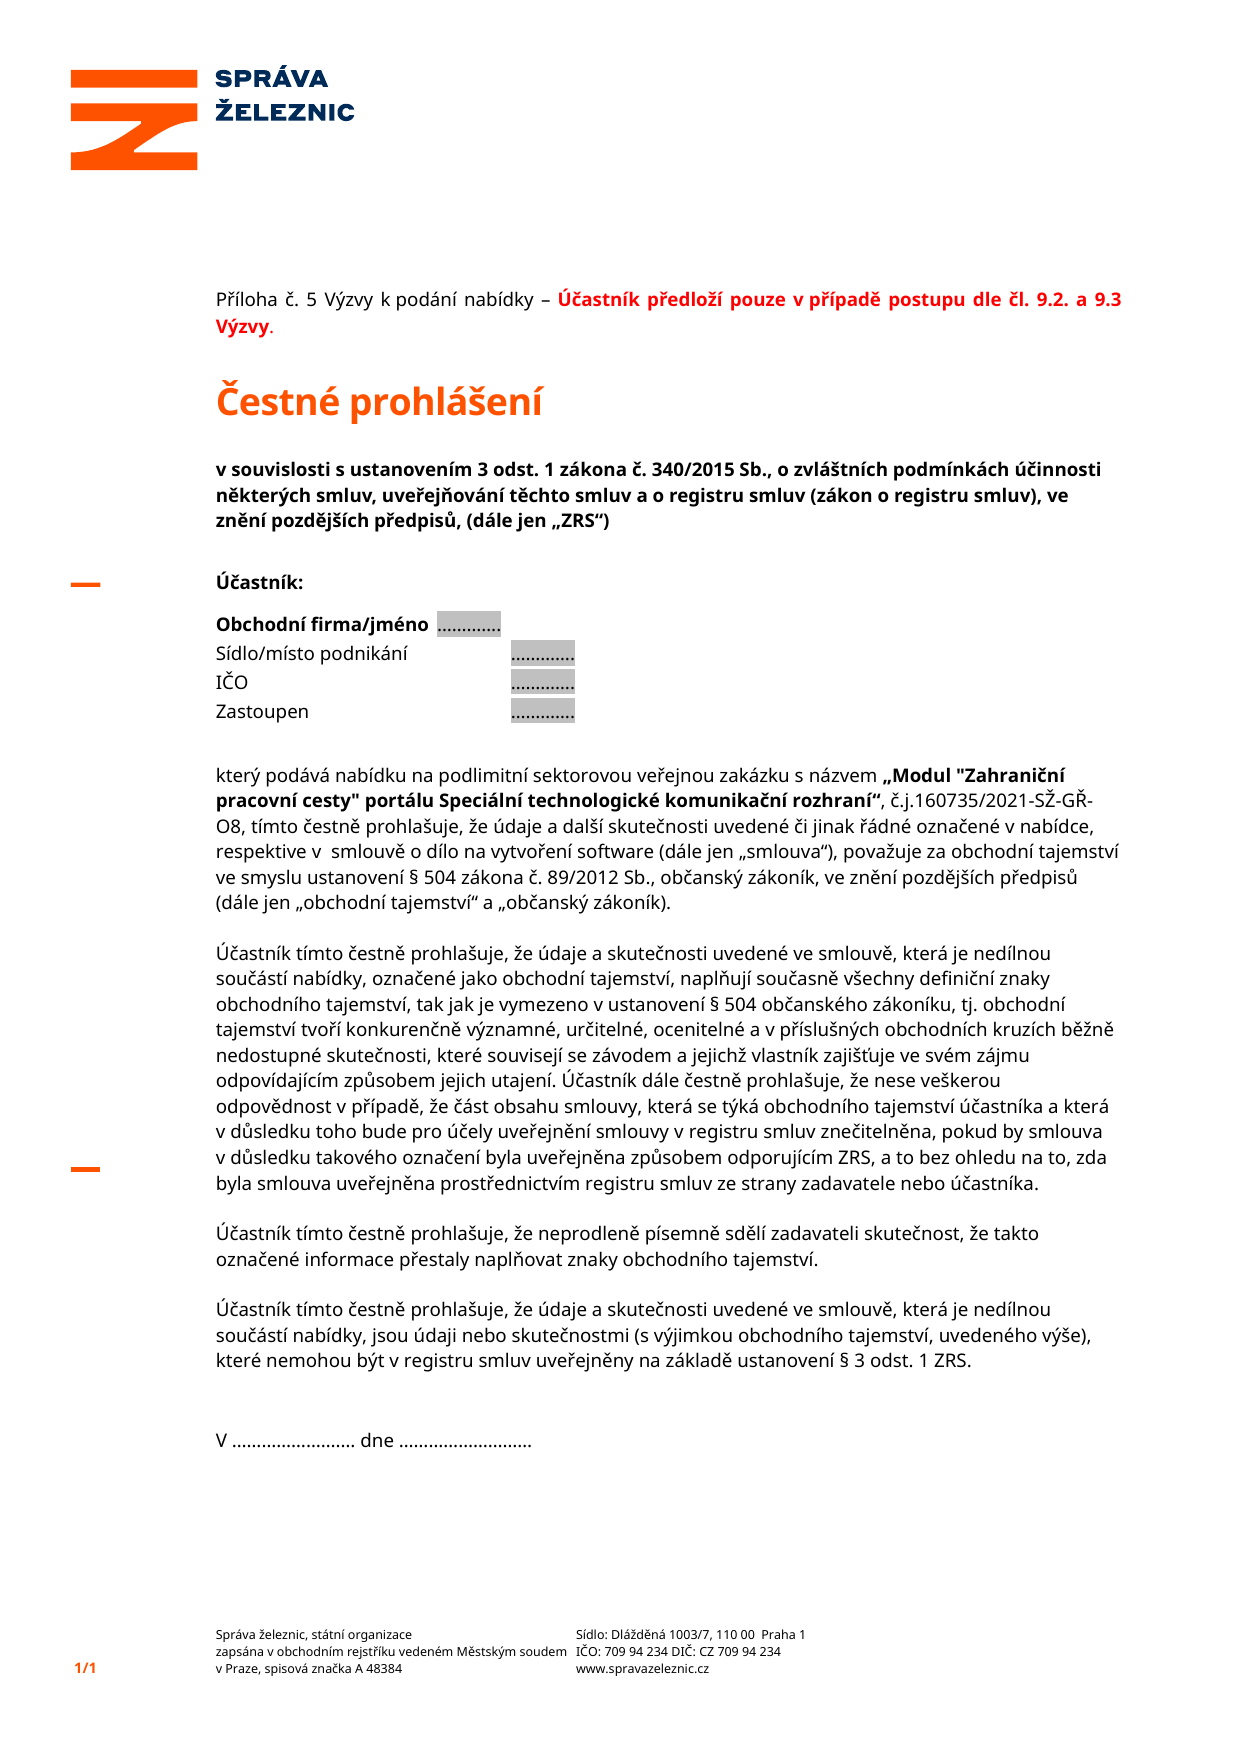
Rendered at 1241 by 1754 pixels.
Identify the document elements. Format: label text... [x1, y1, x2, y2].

text V ………………….… dne ……………………… [216, 1423, 1121, 1453]
text Zastoupen …………. [216, 695, 1122, 724]
subtitle Čestné prohlášení [216, 375, 1122, 426]
text Účastník tímto čestně prohlašuje, že neprodleně písemně sdělí zadavateli skutečnost, že takto označené informace přestaly naplňovat znaky obchodního tajemství. [216, 1220, 1122, 1271]
text Příloha č. 5 Výzvy k podání nabídky – Účastník předloží pouze v případě postupu dle čl. 9.2. a 9.3 Výzvy. [216, 286, 1122, 339]
text IČO …………. [216, 666, 1122, 695]
text Účastník tímto čestně prohlašuje, že údaje a skutečnosti uvedené ve smlouvě, která je nedílnou součástí nabídky, označené jako obchodní tajemství, naplňují současně všechny definiční znaky obchodního tajemství, tak jak je vymezeno v ustanovení § 504 občanského zákoníku, tj. obchodní tajemství tvoří konkurenčně významné, určitelné, ocenitelné a v příslušných obchodních kruzích běžně nedostupné skutečnosti, které souvisejí se závodem a jejichž vlastník zajišťuje ve svém zájmu odpovídajícím způsobem jejich utajení. Účastník dále čestně prohlašuje, že nese veškerou odpovědnost v případě, že část obsahu smlouvy, která se týká obchodního tajemství účastníka a která v důsledku toho bude pro účely uveřejnění smlouvy v registru smluv znečitelněna, pokud by smlouva v důsledku takového označení byla uveřejněna způsobem odporujícím ZRS, a to bez ohledu na to, zda byla smlouva uveřejněna prostřednictvím registru smluv ze strany zadavatele nebo účastníka. [216, 940, 1122, 1195]
text Obchodní firma/jméno …………. [216, 608, 1122, 637]
text v souvislosti s ustanovením 3 odst. 1 zákona č. 340/2015 Sb., o zvláštních podmínkách účinnosti některých smluv, uveřejňování těchto smluv a o registru smluv (zákon o registru smluv), ve znění pozdějších předpisů, (dále jen „ZRS“) [216, 456, 1122, 533]
text Účastník: [216, 565, 1122, 596]
text Sídlo/místo podnikání …………. [216, 637, 1122, 666]
text Účastník tímto čestně prohlašuje, že údaje a skutečnosti uvedené ve smlouvě, která je nedílnou součástí nabídky, jsou údaji nebo skutečnostmi (s výjimkou obchodního tajemství, uvedeného výše), které nemohou být v registru smluv uveřejněny na základě ustanovení § 3 odst. 1 ZRS. [216, 1296, 1122, 1373]
text který podává nabídku na podlimitní sektorovou veřejnou zakázku s názvem „Modul "Zahraniční pracovní cesty" portálu Speciální technologické komunikační rozhraní“, č.j.160735/2021-SŽ-GŘ-O8, tímto čestně prohlašuje, že údaje a další skutečnosti uvedené či jinak řádné označené v nabídce, respektive v smlouvě o dílo na vytvoření software (dále jen „smlouva“), považuje za obchodní tajemství ve smyslu ustanovení § 504 zákona č. 89/2012 Sb., občanský zákoník, ve znění pozdějších předpisů (dále jen „obchodní tajemství“ a „občanský zákoník). [216, 762, 1122, 915]
